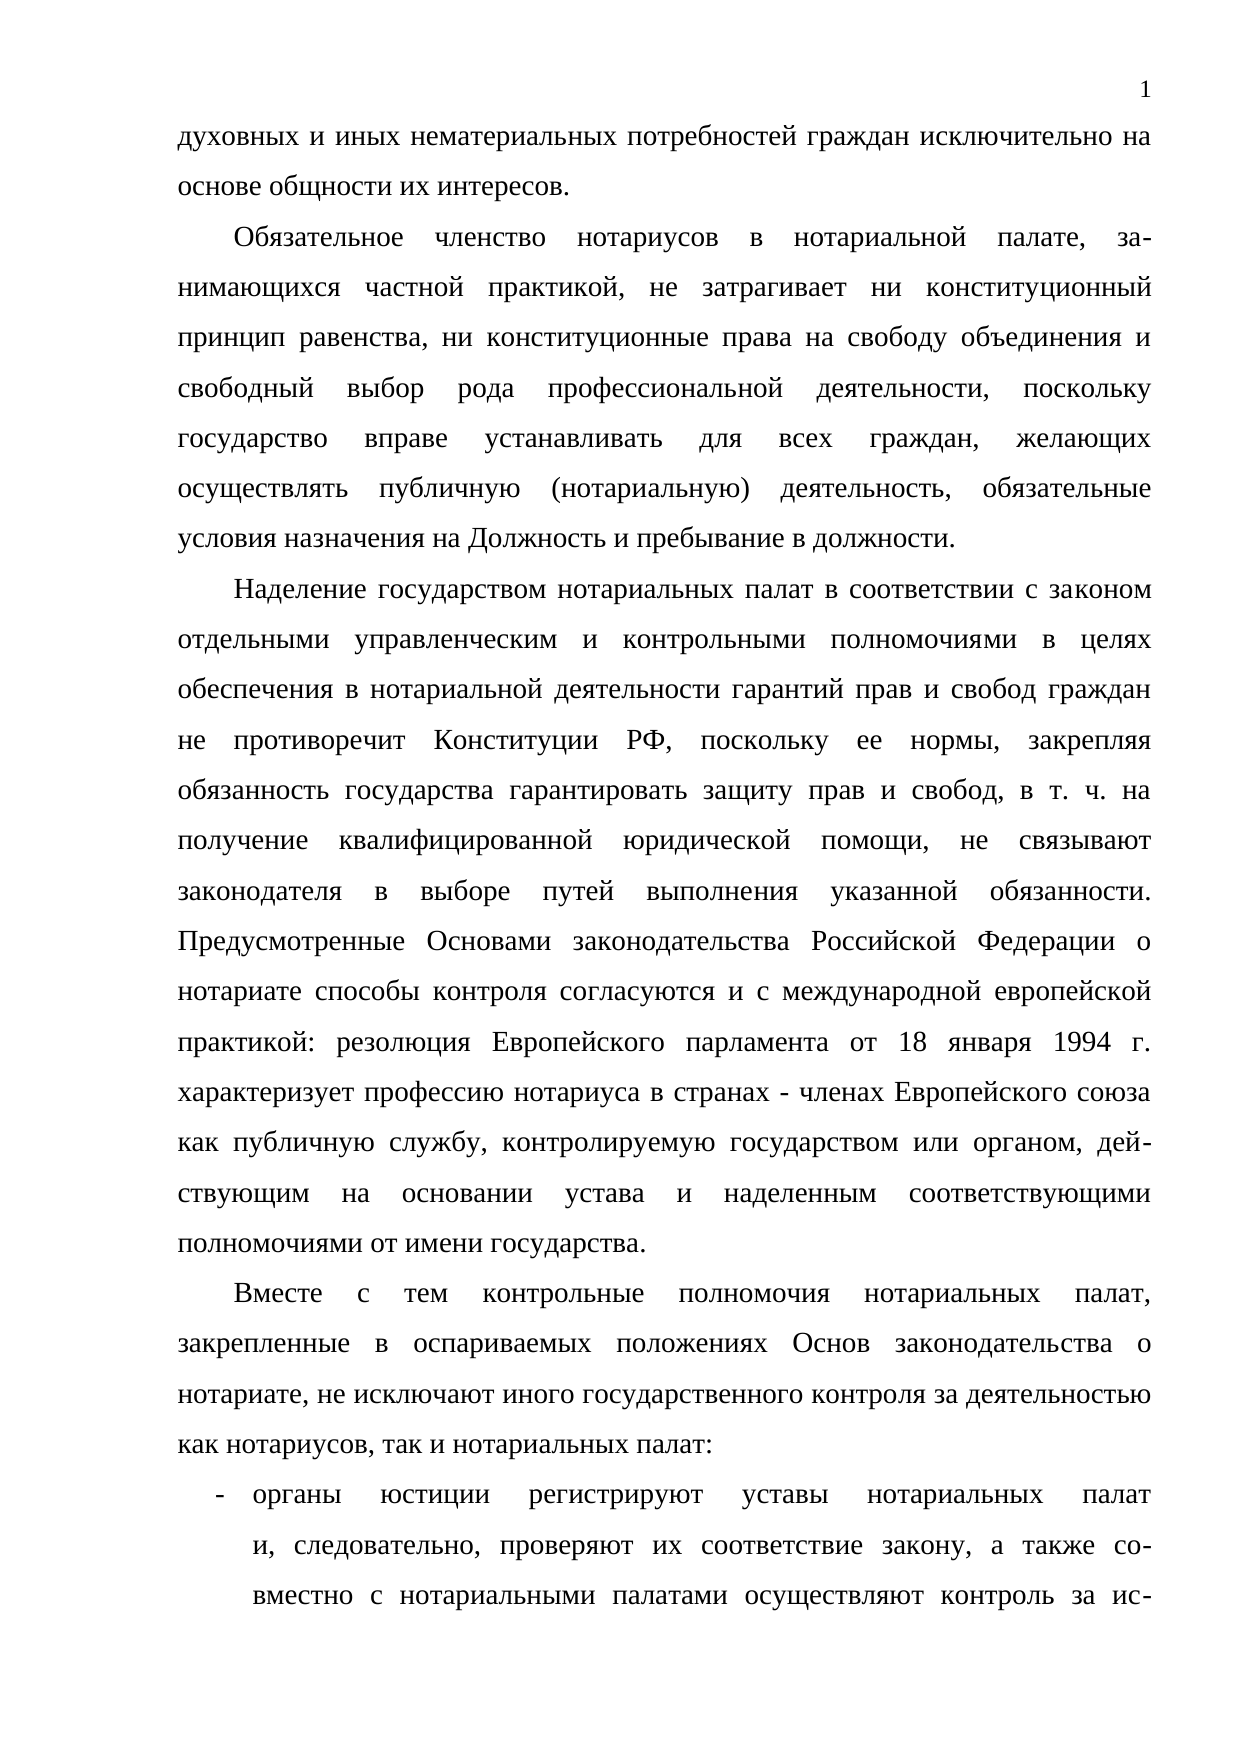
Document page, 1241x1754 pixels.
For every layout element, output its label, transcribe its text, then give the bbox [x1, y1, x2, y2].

text Обязательное членство нотариусов в нотариальной палате, занимающихся частной практикой, не затрагивает ни конституционный принцип равенства, ни конституционные права на свободу объединения и свободный выбор рода профессиональной деятельности, поскольку государство вправе устанавливать для всех граждан, желающих осуществлять публичную (нотариальную) деятельность, обязательные условия назначения на Должность и пребывание в должности. [177, 219, 1152, 554]
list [215, 1477, 1152, 1611]
text Вместе с тем контрольные полномочия нотариальных палат, закрепленные в оспариваемых положениях Основ законодательства о нотариате, не исключают иного государственного контроля за деятельностью как нотариусов, так и нотариальных палат: [177, 1275, 1152, 1460]
text Наделение государством нотариальных палат в соответствии с законом отдельными управленческим и контрольными полномочиями в целях обеспечения в нотариальной деятельности гарантий прав и свобод граждан не противоречит Конституции РФ, поскольку ее нормы, закрепляя обязанность государства гарантировать защиту прав и свобод, в т. ч. на получение квалифицированной юридической помощи, не связывают законодателя в выборе путей выполнения указанной обязанности. Предусмотренные Основами законодательства Российской Федерации о нотариате способы контроля согласуются и с международной европейской практикой: резолюция Европейского парламента от 18 января 1994 г. характеризует профессию нотариуса в странах - членах Европейского союза как публичную службу, контролируемую государством или органом, действующим на основании устава и наделенным соответствующими полномочиями от имени государства. [177, 571, 1152, 1258]
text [177, 118, 1152, 202]
